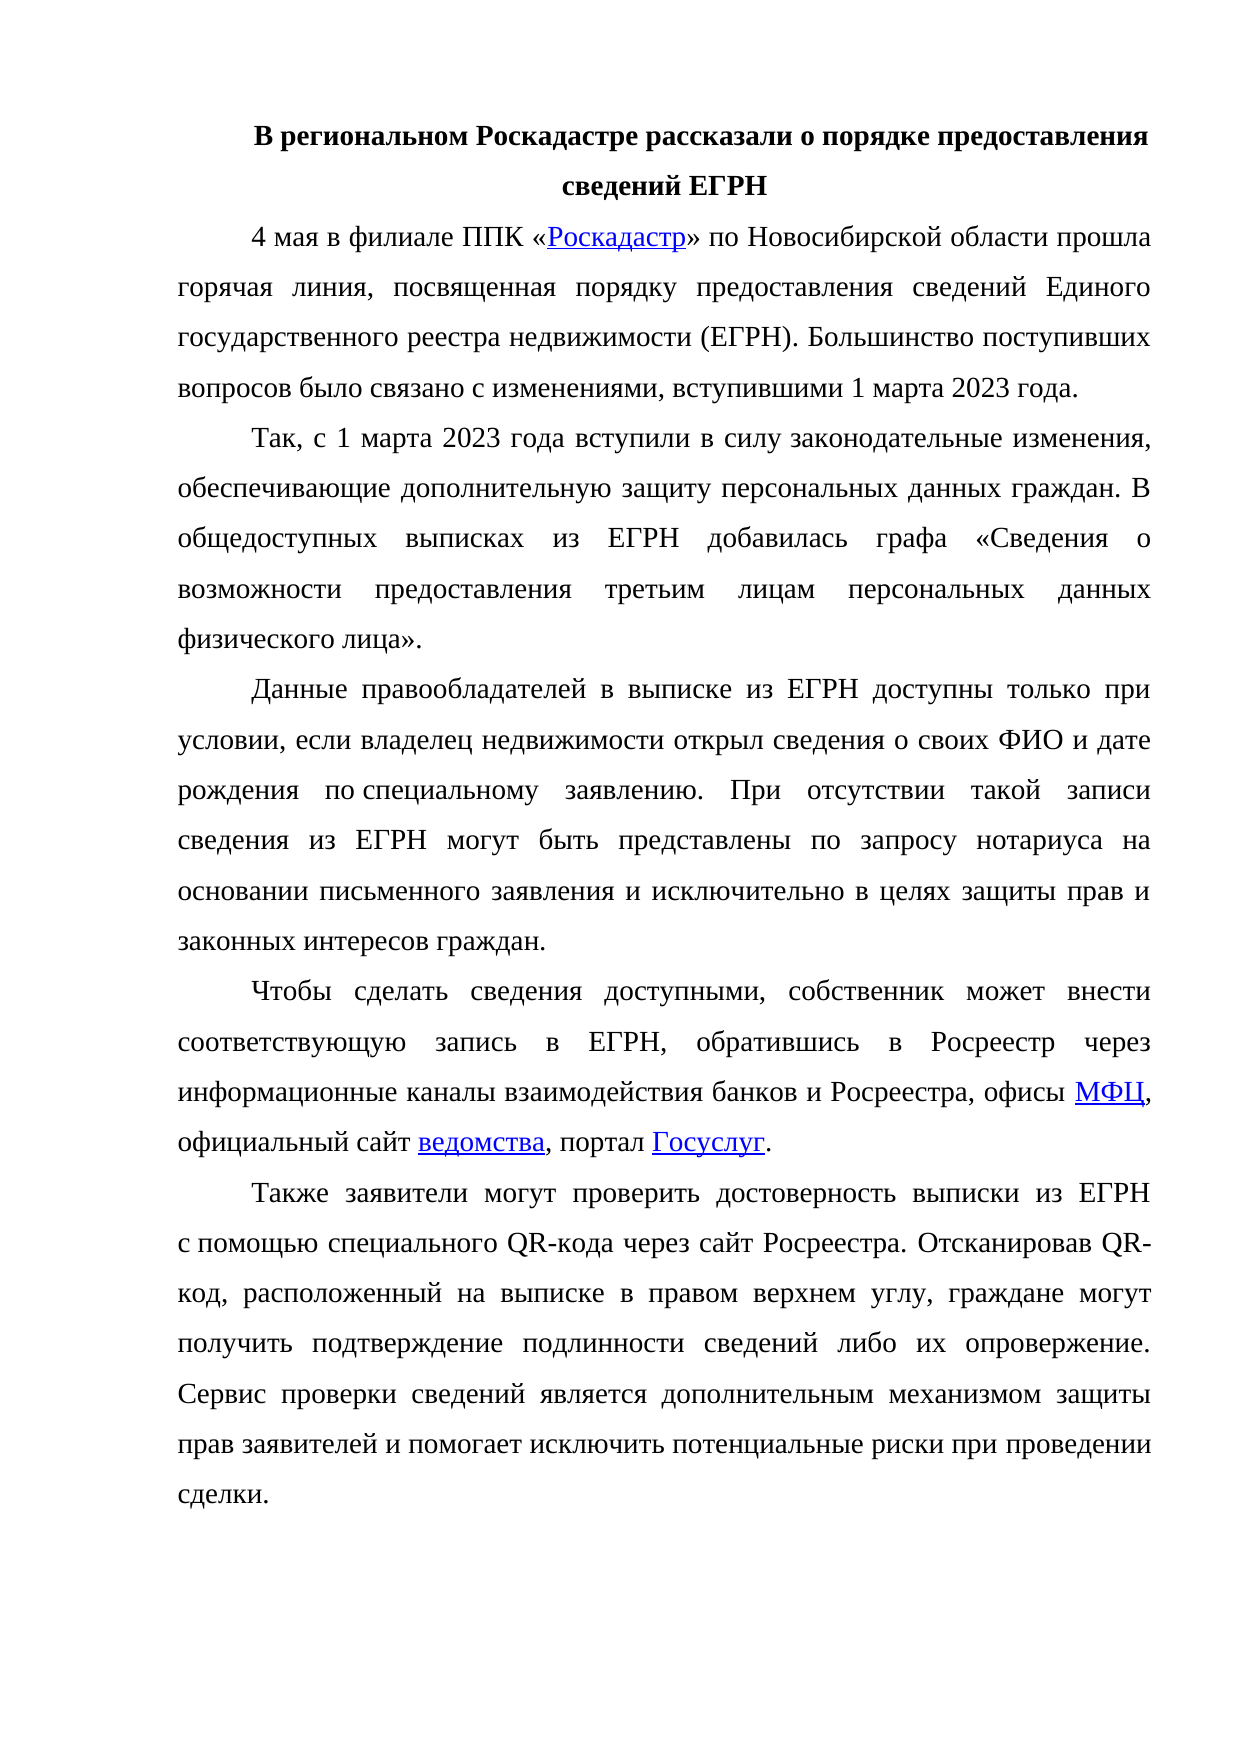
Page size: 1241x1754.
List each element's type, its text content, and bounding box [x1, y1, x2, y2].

text Также заявители могут проверить достоверность выписки из ЕГРН с помощью специального QR-кода через сайт Росреестра. Отсканировав QR-код, расположенный на выписке в правом верхнем углу, граждане могут получить подтверждение подлинности сведений либо их опровержение. Сервис проверки сведений является дополнительным механизмом защиты прав заявителей и помогает исключить потенциальные риски при проведении сделки. [177, 1175, 1152, 1510]
text Так, с 1 марта 2023 года вступили в силу законодательные изменения, обеспечивающие дополнительную защиту персональных данных граждан. В общедоступных выписках из ЕГРН добавилась графа «Сведения о возможности предоставления третьим лицам персональных данных физического лица». [177, 420, 1152, 655]
text В региональном Роскадастре рассказали о порядке предоставления сведений ЕГРН [177, 118, 1152, 202]
text 4 мая в филиале ППК «Роскадастр» по Новосибирской области прошла горячая линия, посвященная порядку предоставления сведений Единого государственного реестра недвижимости (ЕГРН). Большинство поступивших вопросов было связано с изменениями, вступившими 1 марта 2023 года. [177, 219, 1152, 403]
text Чтобы сделать сведения доступными, собственник может внести соответствующую запись в ЕГРН, обратившись в Росреестр через информационные каналы взаимодействия банков и Росреестра, офисы МФЦ, официальный сайт ведомства, портал Госуслуг. [177, 973, 1152, 1158]
text Данные правообладателей в выписке из ЕГРН доступны только при условии, если владелец недвижимости открыл сведения о своих ФИО и дате рождения по специальному заявлению. При отсутствии такой записи сведения из ЕГРН могут быть представлены по запросу нотариуса на основании письменного заявления и исключительно в целях защиты прав и законных интересов граждан. [177, 672, 1152, 957]
